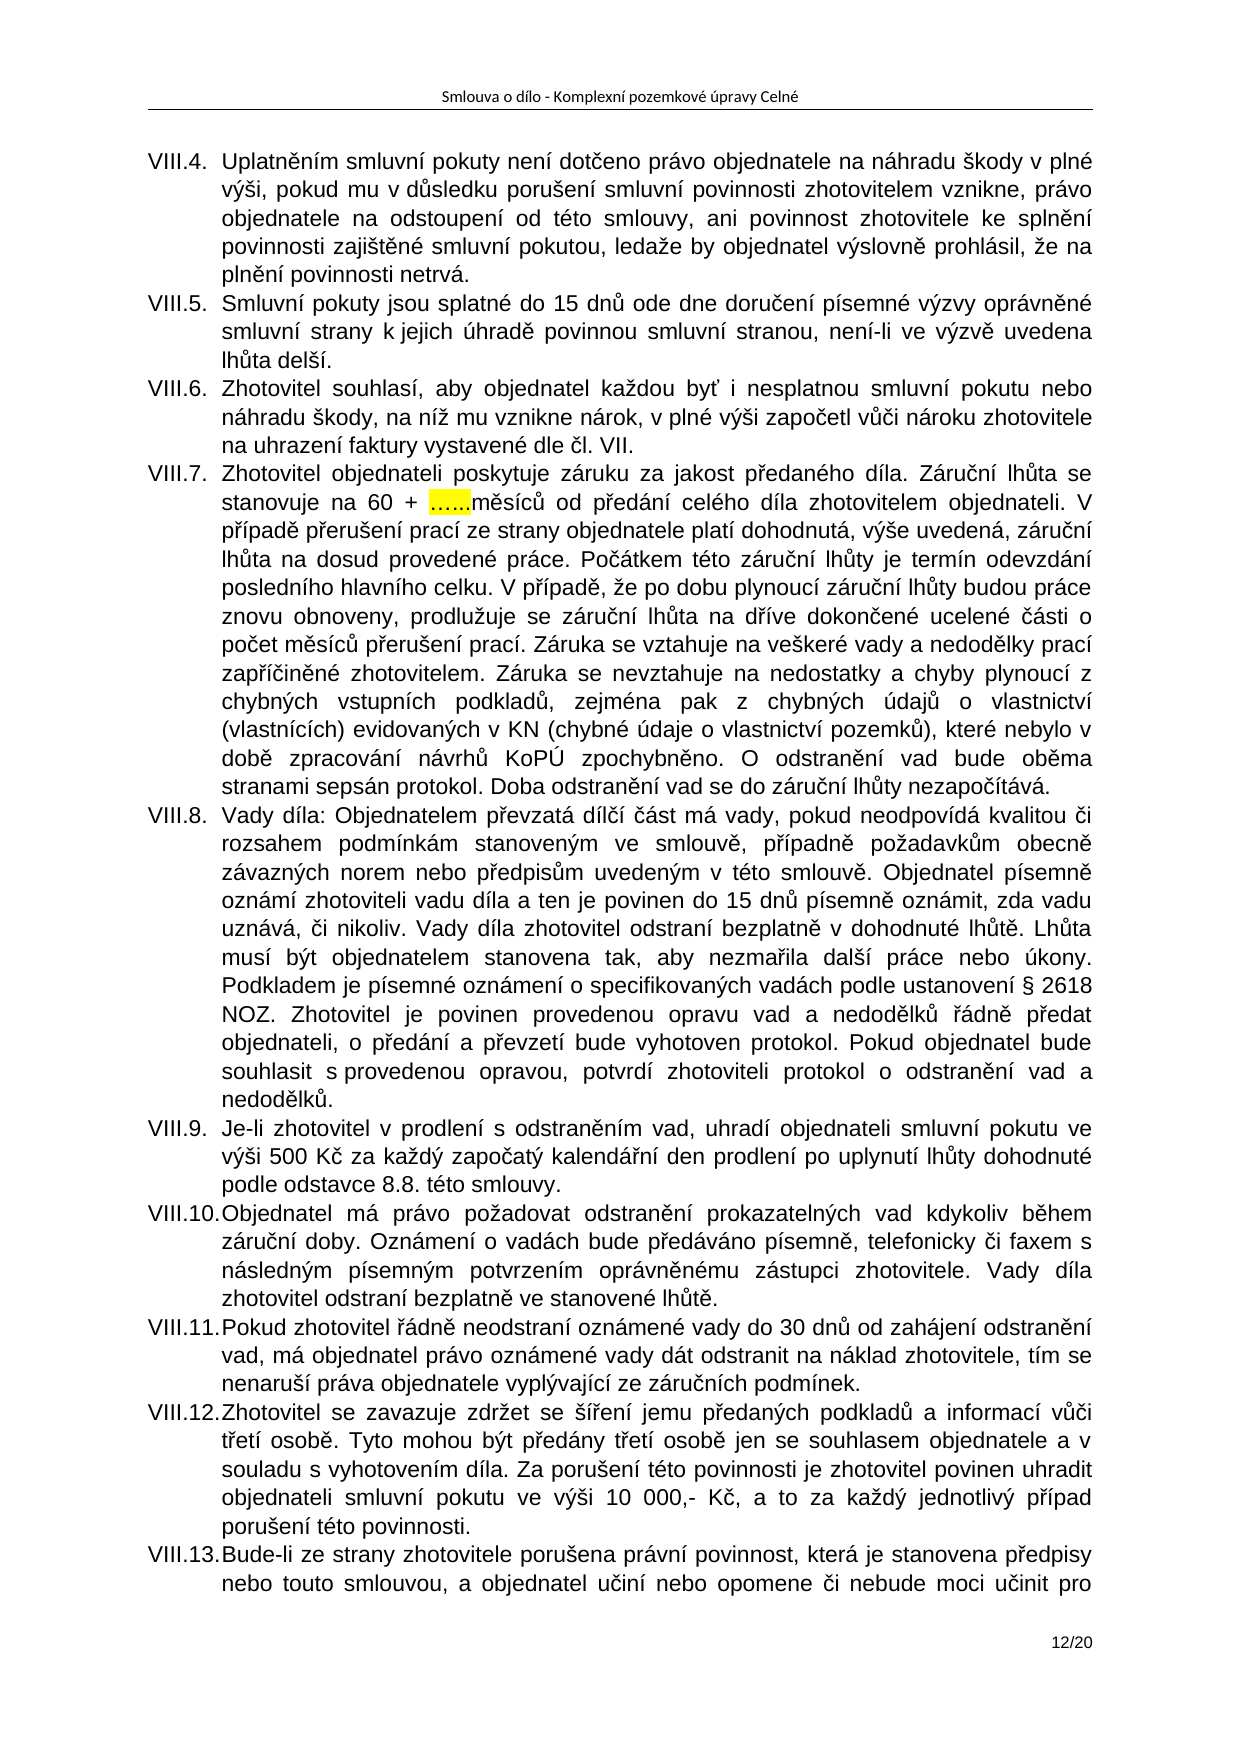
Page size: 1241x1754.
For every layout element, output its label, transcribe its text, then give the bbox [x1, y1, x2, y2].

list Zhotovitel souhlasí, aby objednatel každou byť i nesplatnou smluvní pokutu nebo náhradu škody, na níž mu vznikne nárok, v plné výši započetl vůči nároku zhotovitele na uhrazení faktury vystavené dle čl. VII. [148, 375, 1093, 458]
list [148, 1541, 1093, 1596]
list Zhotovitel se zavazuje zdržet se šíření jemu předaných podkladů a informací vůči třetí osobě. Tyto mohou být předány třetí osobě jen se souhlasem objednatele a v souladu s vyhotovením díla. Za porušení této povinnosti je zhotovitel povinen uhradit objednateli smluvní pokutu ve výši 10 000,- Kč, a to za každý jednotlivý případ porušení této povinnosti. [148, 1399, 1093, 1539]
list Uplatněním smluvní pokuty není dotčeno právo objednatele na náhradu škody v plné výši, pokud mu v důsledku porušení smluvní povinnosti zhotovitelem vznikne, právo objednatele na odstoupení od této smlouvy, ani povinnost zhotovitele ke splnění povinnosti zajištěné smluvní pokutou, ledaže by objednatel výslovně prohlásil, že na plnění povinnosti netrvá. [148, 148, 1093, 288]
list Zhotovitel objednateli poskytuje záruku za jakost předaného díla. Záruční lhůta se stanovuje na 60 + …...měsíců od předání celého díla zhotovitelem objednateli. V případě přerušení prací ze strany objednatele platí dohodnutá, výše uvedená, záruční lhůta na dosud provedené práce. Počátkem této záruční lhůty je termín odevzdání posledního hlavního celku. V případě, že po dobu plynoucí záruční lhůty budou práce znovu obnoveny, prodlužuje se záruční lhůta na dříve dokončené ucelené části o počet měsíců přerušení prací. Záruka se vztahuje na veškeré vady a nedodělky prací zapříčiněné zhotovitelem. Záruka se nevztahuje na nedostatky a chyby plynoucí z chybných vstupních podkladů, zejména pak z chybných údajů o vlastnictví (vlastnících) evidovaných v KN (chybné údaje o vlastnictví pozemků), které nebylo v době zpracování návrhů KoPÚ zpochybněno. O odstranění vad bude oběma stranami sepsán protokol. Doba odstranění vad se do záruční lhůty nezapočítává. [148, 460, 1093, 799]
list Smluvní pokuty jsou splatné do 15 dnů ode dne doručení písemné výzvy oprávněné smluvní strany k jejich úhradě povinnou smluvní stranou, není-li ve výzvě uvedena lhůta delší. [148, 290, 1093, 373]
list Pokud zhotovitel řádně neodstraní oznámené vady do 30 dnů od zahájení odstranění vad, má objednatel právo oznámené vady dát odstranit na náklad zhotovitele, tím se nenaruší práva objednatele vyplývající ze záručních podmínek. [148, 1313, 1093, 1397]
list Objednatel má právo požadovat odstranění prokazatelných vad kdykoliv během záruční doby. Oznámení o vadách bude předáváno písemně, telefonicky či faxem s následným písemným potvrzením oprávněnému zástupci zhotovitele. Vady díla zhotovitel odstraní bezplatně ve stanovené lhůtě. [148, 1200, 1093, 1311]
list Je-li zhotovitel v prodlení s odstraněním vad, uhradí objednateli smluvní pokutu ve výši 500 Kč za každý započatý kalendářní den prodlení po uplynutí lhůty dohodnuté podle odstavce 8.8. této smlouvy. [148, 1114, 1093, 1198]
list Vady díla: Objednatelem převzatá dílčí část má vady, pokud neodpovídá kvalitou či rozsahem podmínkám stanoveným ve smlouvě, případně požadavkům obecně závazných norem nebo předpisům uvedeným v této smlouvě. Objednatel písemně oznámí zhotoviteli vadu díla a ten je povinen do 15 dnů písemně oznámit, zda vadu uznává, či nikoliv. Vady díla zhotovitel odstraní bezplatně v dohodnuté lhůtě. Lhůta musí být objednatelem stanovena tak, aby nezmařila další práce nebo úkony. Podkladem je písemné oznámení o specifikovaných vadách podle ustanovení § 2618 NOZ. Zhotovitel je povinen provedenou opravu vad a nedodělků řádně předat objednateli, o předání a převzetí bude vyhotoven protokol. Pokud objednatel bude souhlasit s provedenou opravou, potvrdí zhotoviteli protokol o odstranění vad a nedodělků. [148, 802, 1093, 1112]
